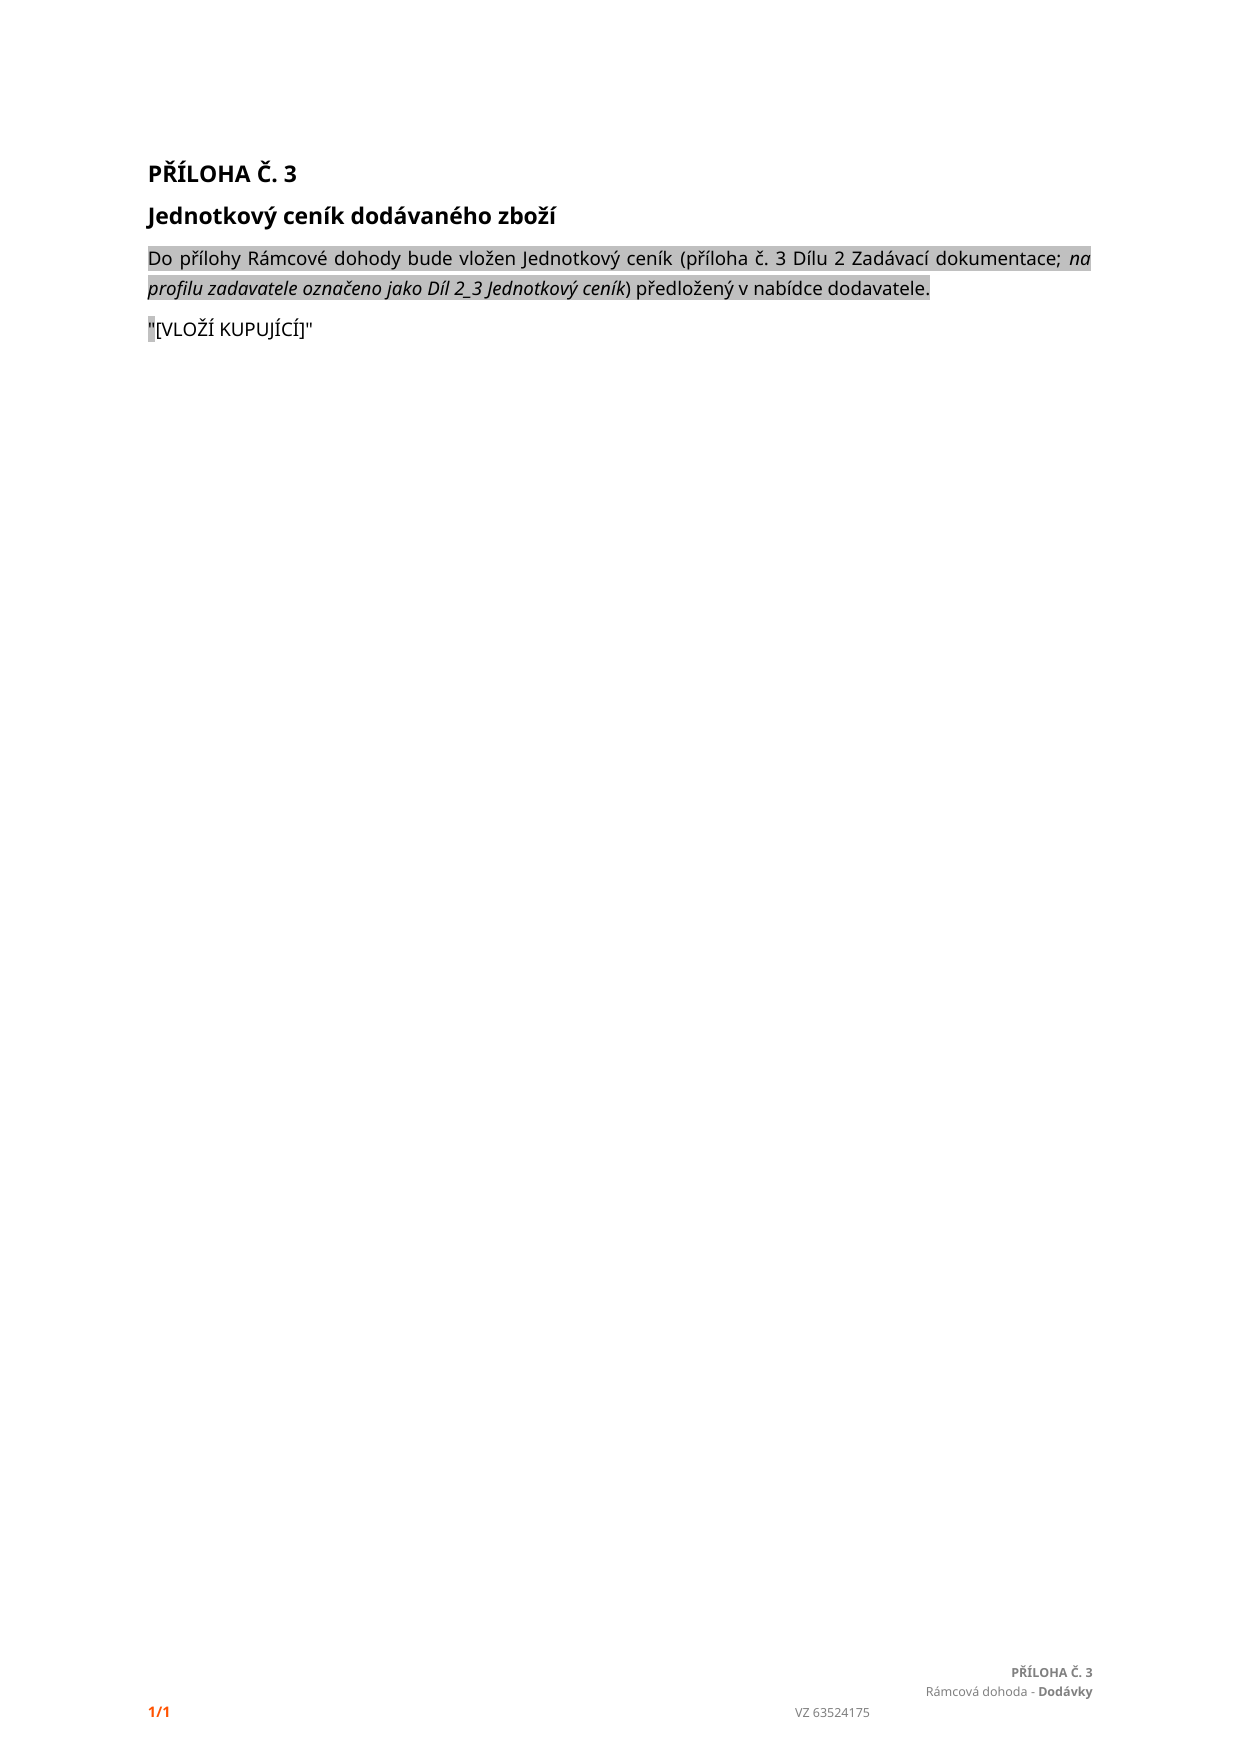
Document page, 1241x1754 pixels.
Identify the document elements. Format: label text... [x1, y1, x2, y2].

text Příloha č. 3 [148, 159, 1093, 188]
text Do přílohy Rámcové dohody bude vložen Jednotkový ceník (příloha č. 3 Dílu 2 Zadávací dokumentace; na profilu zadavatele označeno jako Díl 2_3 Jednotkový ceník) předložený v nabídce dodavatele. [148, 242, 1093, 301]
text Jednotkový ceník dodávaného zboží [148, 201, 1093, 230]
